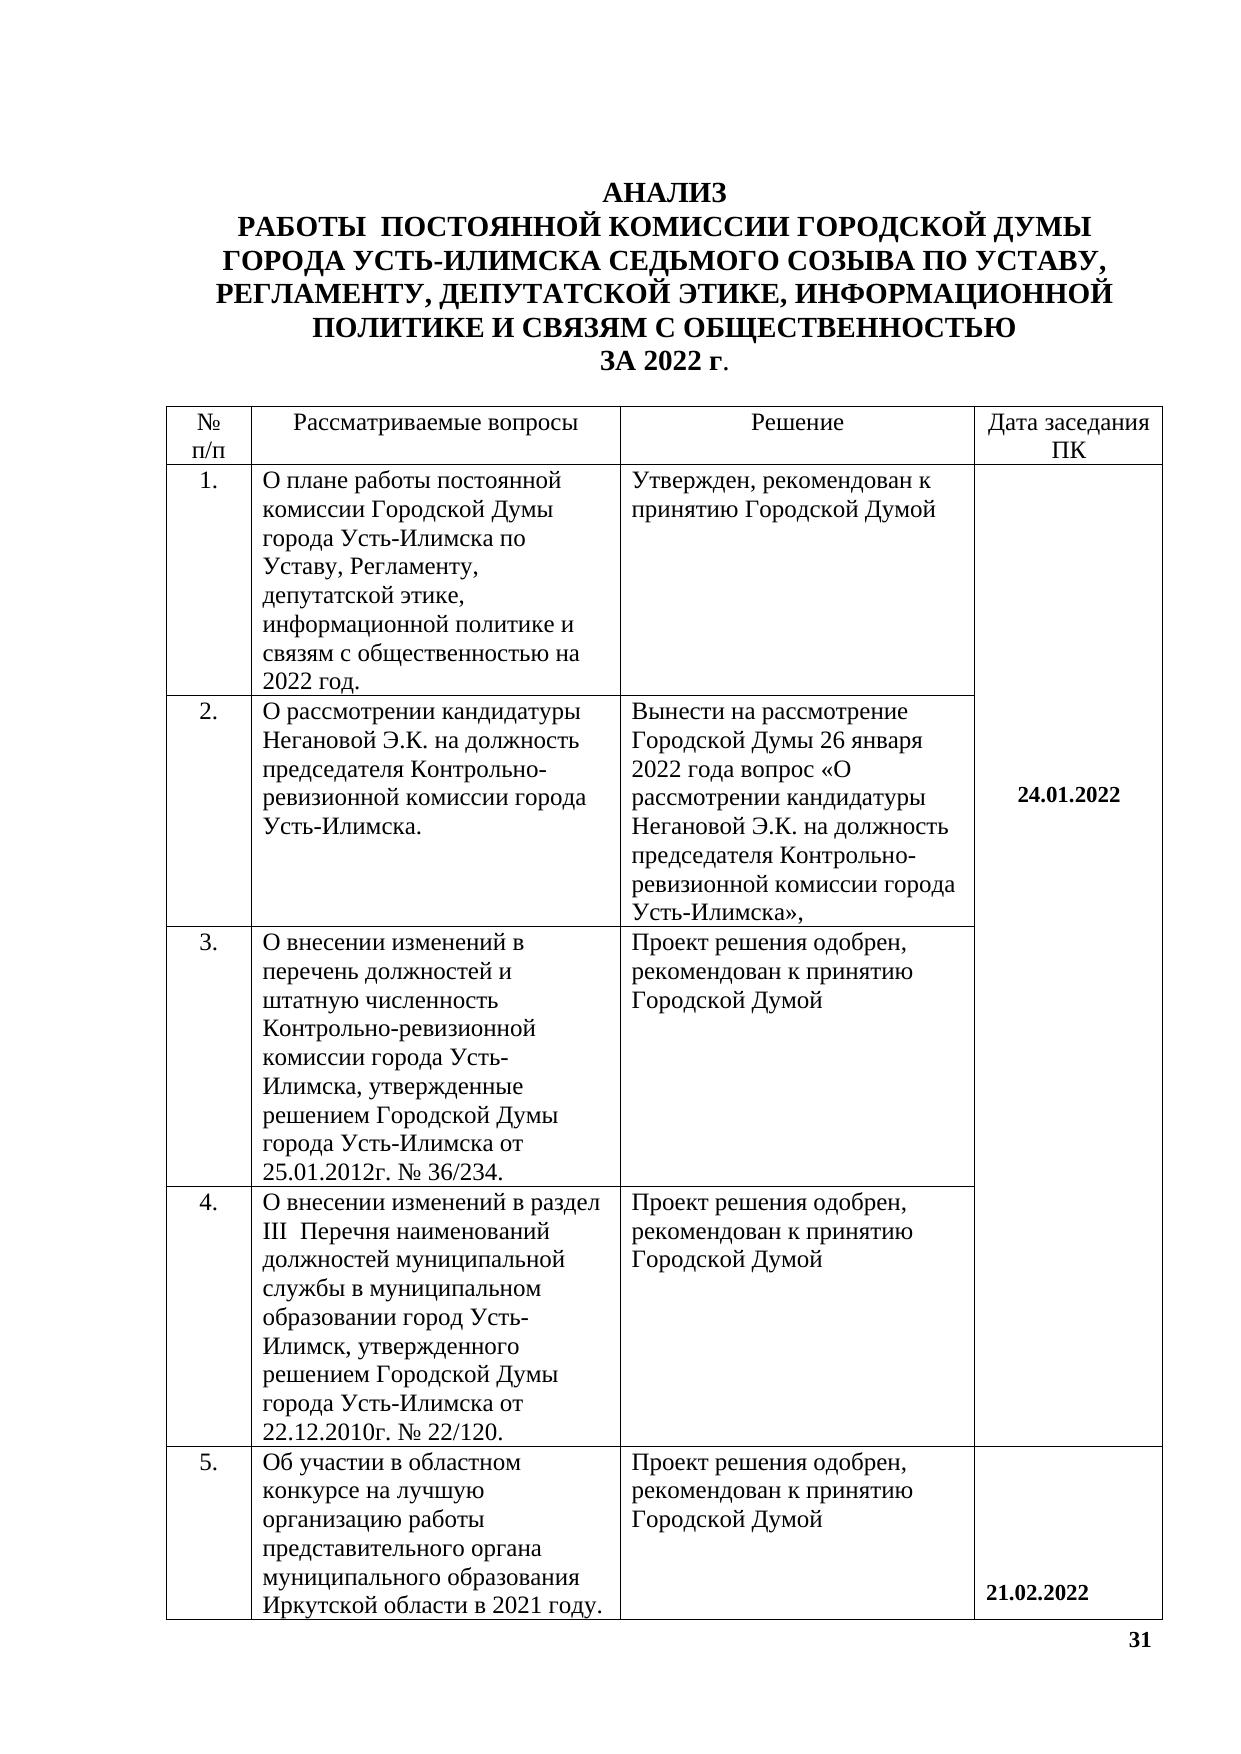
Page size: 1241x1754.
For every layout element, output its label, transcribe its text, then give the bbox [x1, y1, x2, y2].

text ЗА 2022 г. [177, 343, 1152, 377]
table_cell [621, 1447, 974, 1619]
table_cell О плане работы постоянной комиссии Городской Думы города Усть-Илимска по Уставу, Регламенту, депутатской этике, информационной политике и связям с общественностью на 2022 год. [252, 465, 620, 695]
table_cell 2. [167, 696, 251, 926]
text АНАЛИЗ [177, 176, 1152, 209]
table_cell 21.02.2022 [975, 1447, 1162, 1619]
table_header Дата заседания ПК [975, 407, 1162, 464]
table_cell О внесении изменений в раздел III Перечня наименований должностей муниципальной службы в муниципальном образовании город Усть-Илимск, утвержденного решением Городской Думы города Усть-Илимска от 22.12.2010г. № 22/120. [252, 1187, 620, 1446]
table_cell 1. [167, 465, 251, 695]
table_cell 3. [167, 927, 251, 1186]
table_cell Проект решения одобрен, рекомендован к принятию Городской Думой [621, 927, 974, 1186]
table_cell Утвержден, рекомендован к принятию Городской Думой [621, 465, 974, 695]
table_header Рассматриваемые вопросы [252, 407, 620, 464]
table_cell Об участии в областном конкурсе на лучшую организацию работы представительного органа муниципального образования Иркутской области в 2021 году. [252, 1447, 620, 1619]
table_cell Проект решения одобрен, рекомендован к принятию Городской Думой [621, 1187, 974, 1446]
table_cell 5. [167, 1447, 251, 1619]
table_cell О рассмотрении кандидатуры Негановой Э.К. на должность председателя Контрольно-ревизионной комиссии города Усть-Илимска. [252, 696, 620, 926]
table_cell О внесении изменений в перечень должностей и штатную численность Контрольно-ревизионной комиссии города Усть-Илимска, утвержденные решением Городской Думы города Усть-Илимска от 25.01.2012г. № 36/234. [252, 927, 620, 1186]
table_cell 4. [167, 1187, 251, 1446]
text РАБОТЫ ПОСТОЯННОЙ КОМИССИИ ГОРОДСКОЙ ДУМЫ ГОРОДА УСТЬ-ИЛИМСКА СЕДЬМОГО СОЗЫВА ПО УСТАВУ, РЕГЛАМЕНТУ, ДЕПУТАТСКОЙ ЭТИКЕ, ИНФОРМАЦИОННОЙ ПОЛИТИКЕ И СВЯЗЯМ С ОБЩЕСТВЕННОСТЬЮ [177, 209, 1152, 343]
table_header Решение [621, 407, 974, 464]
table_header № п/п [167, 407, 251, 464]
table_cell 24.01.2022 [975, 465, 1162, 1446]
table_cell Вынести на рассмотрение Городской Думы 26 января 2022 года вопрос «О рассмотрении кандидатуры Негановой Э.К. на должность председателя Контрольно-ревизионной комиссии города Усть-Илимска», [621, 696, 974, 926]
